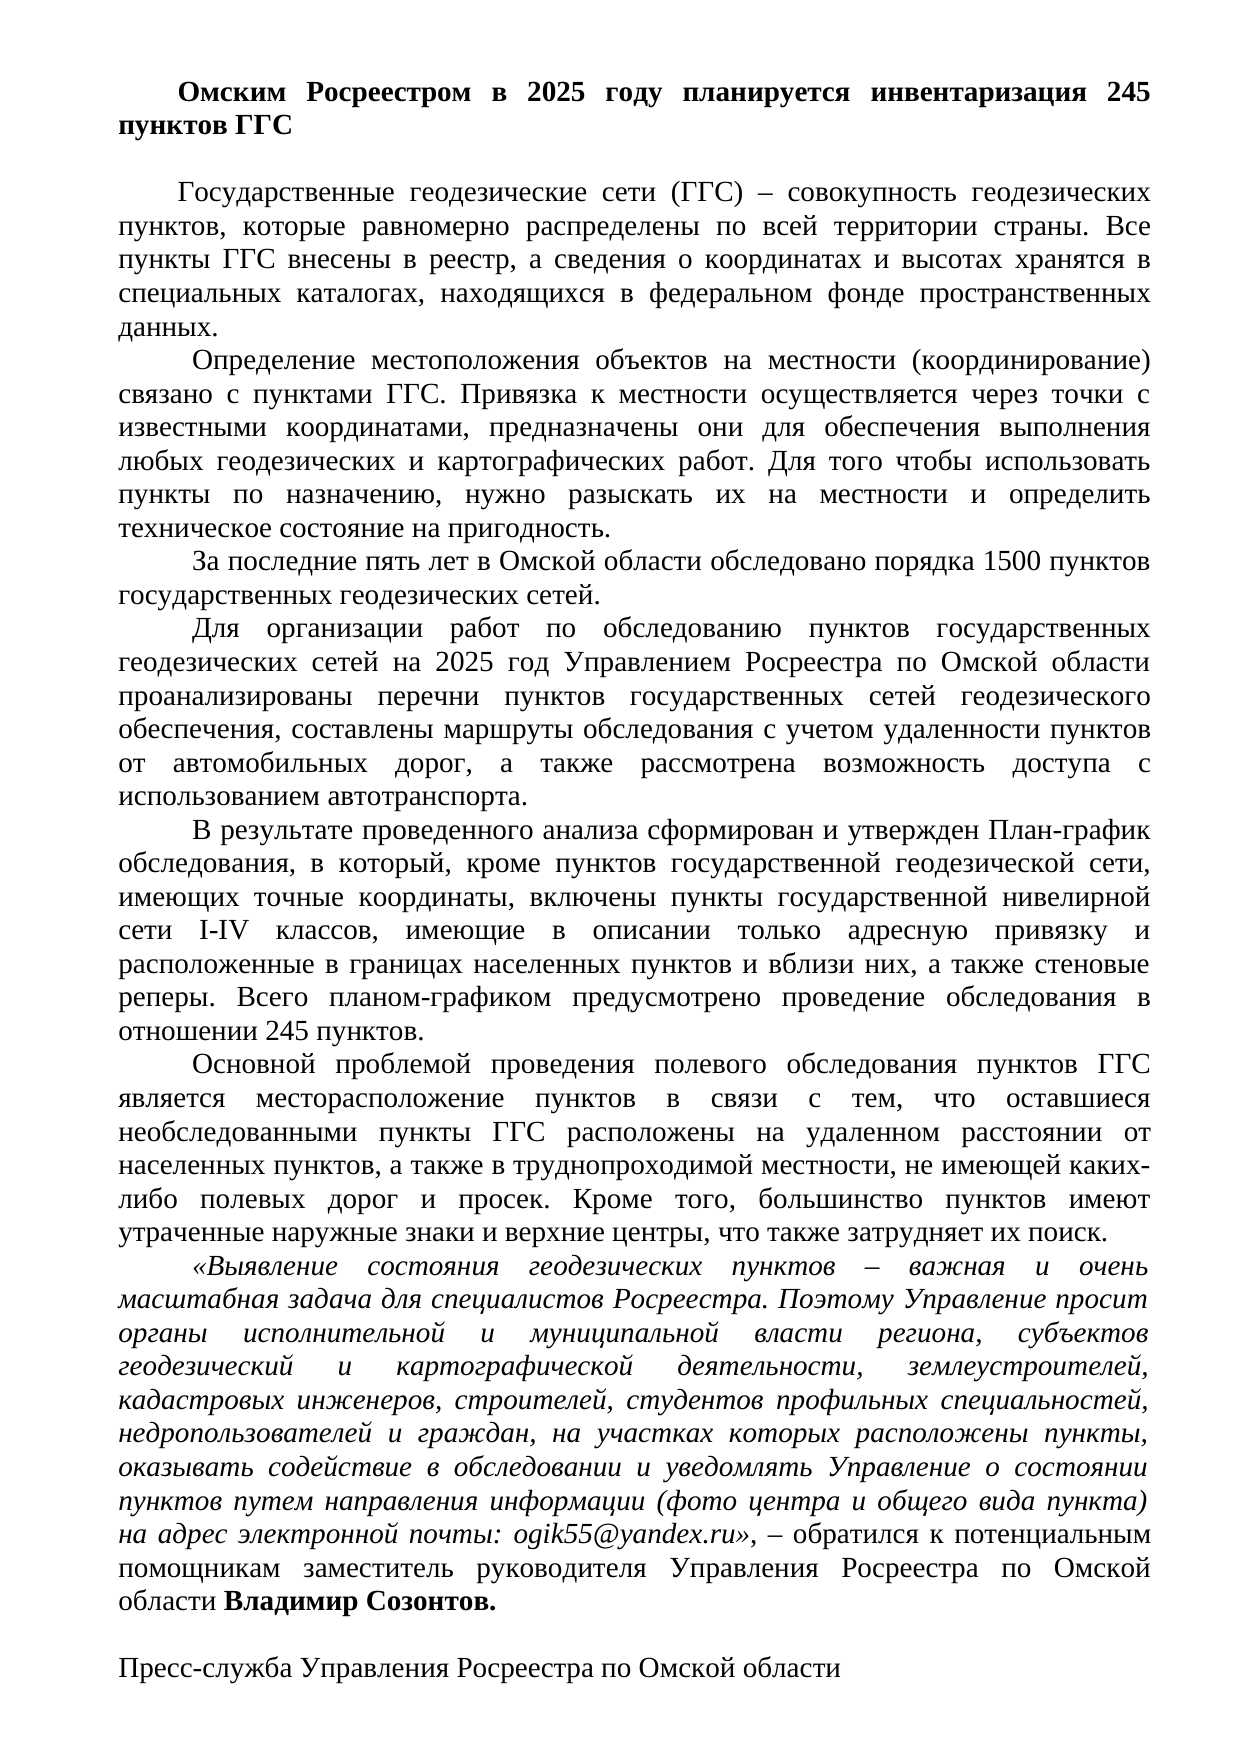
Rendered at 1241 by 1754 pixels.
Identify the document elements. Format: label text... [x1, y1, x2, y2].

text «Выявление состояния геодезических пунктов – важная и очень масштабная задача для специалистов Росреестра. Поэтому Управление просит органы исполнительной и муниципальной власти региона, субъектов геодезический и картографической деятельности, землеустроителей, кадастровых инженеров, строителей, студентов профильных специальностей, недропользователей и граждан, на участках которых расположены пункты, оказывать содействие в обследовании и уведомлять Управление о состоянии пунктов путем направления информации (фото центра и общего вида пункта) на адрес электронной почты: ogik55@yandex.ru», – обратился к потенциальным помощникам заместитель руководителя Управления Росреестра по Омской области Владимир Созонтов. [118, 1248, 1152, 1617]
text Государственные геодезические сети (ГГС) – совокупность геодезических пунктов, которые равномерно распределены по всей территории страны. Все пункты ГГС внесены в реестр, а сведения о координатах и высотах хранятся в специальных каталогах, находящихся в федеральном фонде пространственных данных. [118, 174, 1152, 342]
text За последние пять лет в Омской области обследовано порядка 1500 пунктов государственных геодезических сетей. [118, 543, 1152, 611]
text Определение местоположения объектов на местности (координирование) связано с пунктами ГГС. Привязка к местности осуществляется через точки с известными координатами, предназначены они для обеспечения выполнения любых геодезических и картографических работ. Для того чтобы использовать пункты по назначению, нужно разыскать их на местности и определить техническое состояние на пригодность. [118, 342, 1152, 543]
text Основной проблемой проведения полевого обследования пунктов ГГС является месторасположение пунктов в связи с тем, что оставшиеся необследованными пункты ГГС расположены на удаленном расстоянии от населенных пунктов, а также в труднопроходимой местности, не имеющей каких-либо полевых дорог и просек. Кроме того, большинство пунктов имеют утраченные наружные знаки и верхние центры, что также затрудняет их поиск. [118, 1047, 1152, 1248]
text Для организации работ по обследованию пунктов государственных геодезических сетей на 2025 год Управлением Росреестра по Омской области проанализированы перечни пунктов государственных сетей геодезического обеспечения, составлены маршруты обследования с учетом удаленности пунктов от автомобильных дорог, а также рассмотрена возможность доступа с использованием автотранспорта. [118, 611, 1152, 812]
text В результате проведенного анализа сформирован и утвержден План-график обследования, в который, кроме пунктов государственной геодезической сети, имеющих точные координаты, включены пункты государственной нивелирной сети I-IV классов, имеющие в описании только адресную привязку и расположенные в границах населенных пунктов и вблизи них, а также стеновые реперы. Всего планом-графиком предусмотрено проведение обследования в отношении 245 пунктов. [118, 812, 1152, 1047]
text Пресс-служба Управления Росреестра по Омской области [118, 1650, 1152, 1684]
text Омским Росреестром в 2025 году планируется инвентаризация 245 пунктов ГГС [118, 74, 1152, 141]
